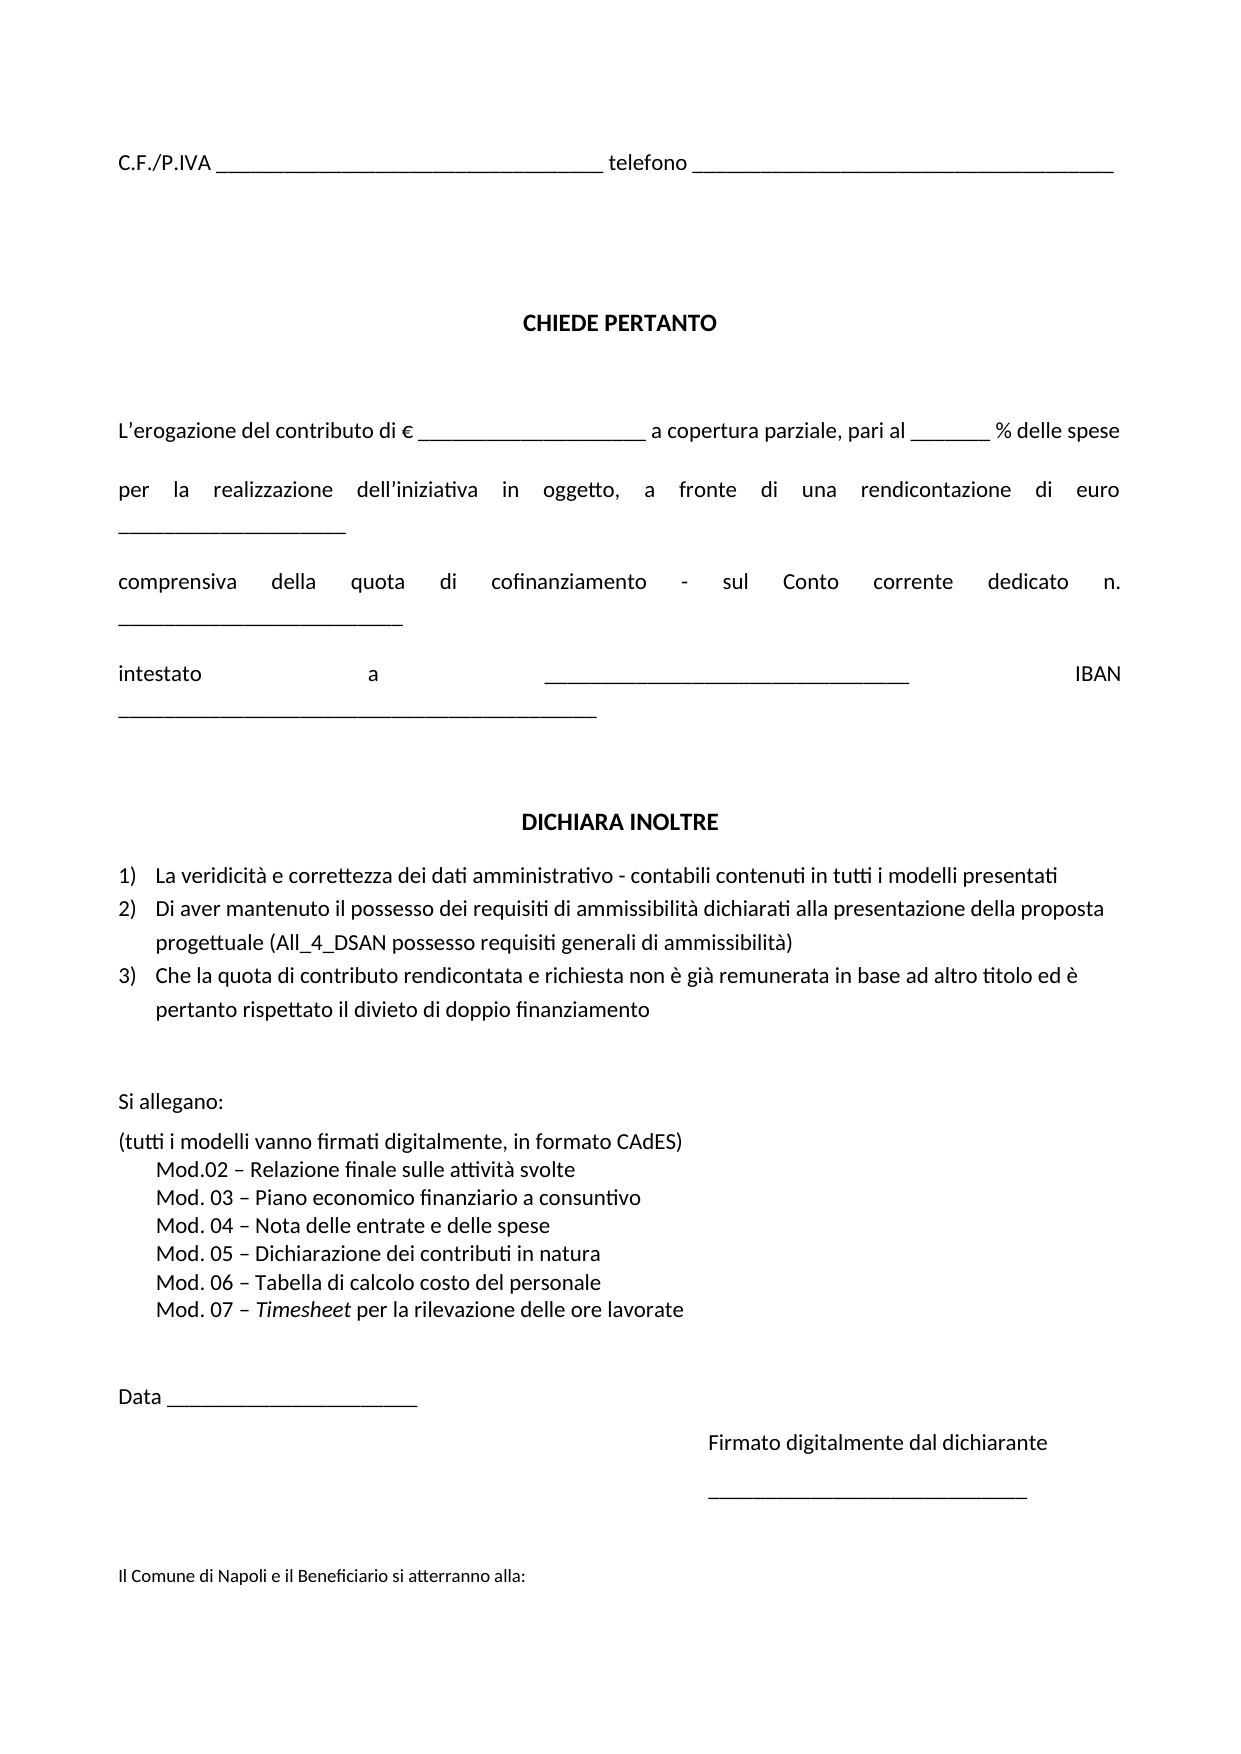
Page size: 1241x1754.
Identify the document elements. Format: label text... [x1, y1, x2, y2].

text L’erogazione del contributo di € ____________________ a copertura parziale, pari al _______ % delle spese [118, 417, 1122, 444]
text CHIEDE PERTANTO [118, 308, 1122, 337]
text intestato a ________________________________ IBAN __________________________________________ [118, 659, 1122, 721]
text per la realizzazione dell’iniziativa in oggetto, a fronte di una rendicontazione di euro ____________________ [118, 475, 1122, 537]
list Di aver mantenuto il possesso dei requisiti di ammissibilità dichiarati alla presentazione della proposta progettuale (All_4_DSAN possesso requisiti generali di ammissibilità) [118, 894, 1122, 956]
text Mod. 06 – Tabella di calcolo costo del personale [156, 1268, 1122, 1296]
text ____________________________ [118, 1474, 1122, 1502]
text Si allegano: [118, 1087, 1122, 1115]
list La veridicità e correttezza dei dati amministrativo - contabili contenuti in tutti i modelli presentati [118, 861, 1122, 889]
text Mod. 05 – Dichiarazione dei contributi in natura [156, 1239, 1122, 1268]
text Firmato digitalmente dal dichiarante [118, 1428, 1122, 1456]
text comprensiva della quota di cofinanziamento - sul Conto corrente dedicato n. _________________________ [118, 567, 1122, 629]
text Mod.02 – Relazione finale sulle attività svolte [156, 1156, 1122, 1183]
text Mod. 07 – Timesheet per la rilevazione delle ore lavorate [156, 1296, 1122, 1324]
text C.F./P.IVA __________________________________ telefono _____________________________________ [118, 148, 1122, 176]
text Il Comune di Napoli e il Beneficiario si atterranno alla: [118, 1564, 1122, 1587]
list Che la quota di contributo rendicontata e richiesta non è già remunerata in base ad altro titolo ed è pertanto rispettato il divieto di doppio finanziamento [118, 961, 1122, 1023]
text Mod. 04 – Nota delle entrate e delle spese [156, 1212, 1122, 1239]
text (tutti i modelli vanno firmati digitalmente, in formato CAdES) [118, 1127, 1122, 1156]
text DICHIARA INOLTRE [118, 807, 1122, 836]
text Data ______________________ [118, 1382, 1122, 1410]
text Mod. 03 – Piano economico finanziario a consuntivo [156, 1183, 1122, 1212]
